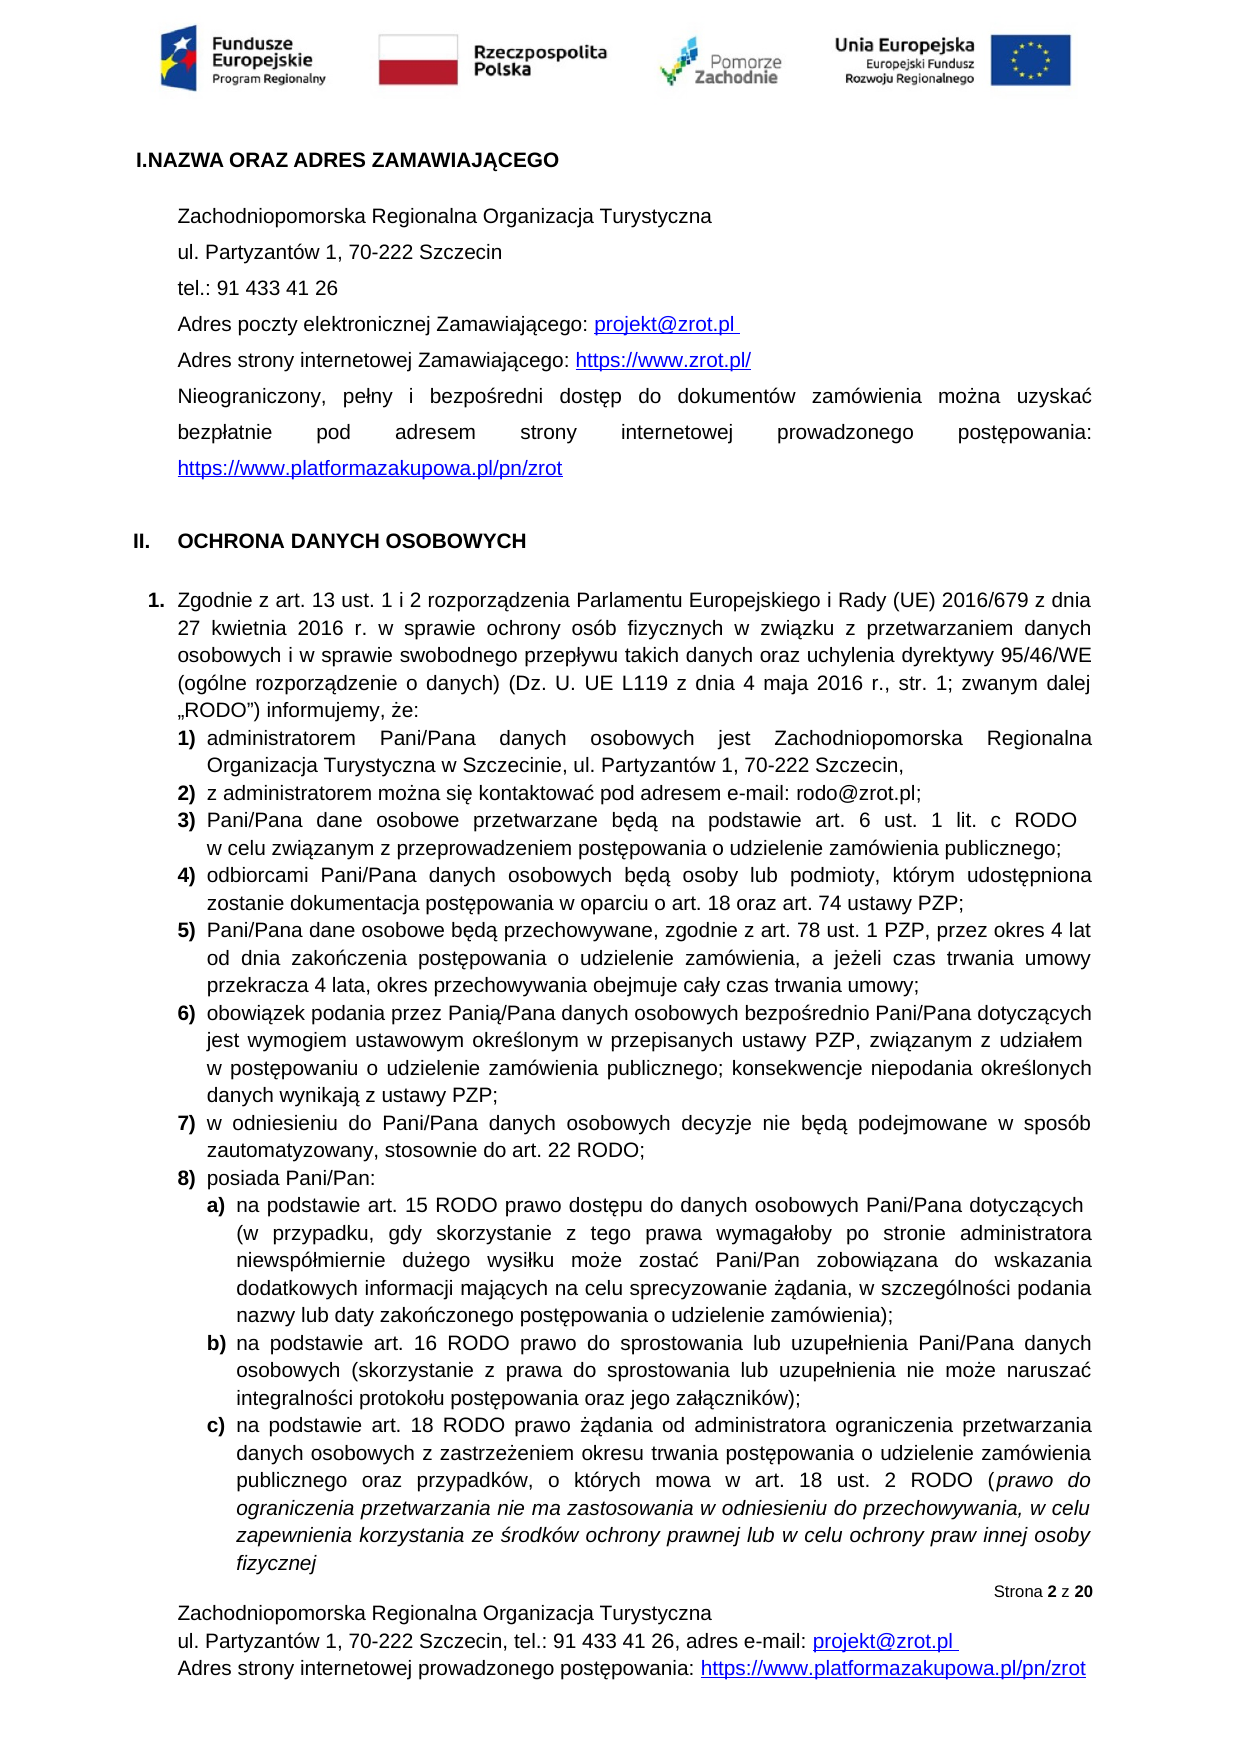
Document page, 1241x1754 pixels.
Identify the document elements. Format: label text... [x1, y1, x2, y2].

list OCHRONA DANYCH OSOBOWYCH [133, 529, 1093, 553]
list posiada Pani/Pan: [177, 1166, 1093, 1189]
text tel.: 91 433 41 26 [177, 276, 1093, 300]
picture [137, 3, 1077, 107]
text Nieograniczony, pełny i bezpośredni dostęp do dokumentów zamówienia można uzyskać bezpłatnie pod adresem strony internetowej prowadzonego postępowania: https://www.platformazakupowa.pl/pn/zrot [177, 383, 1093, 479]
list odbiorcami Pani/Pana danych osobowych będą osoby lub podmioty, którym udostępniona zostanie dokumentacja postępowania w oparciu o art. 18 oraz art. 74 ustawy PZP; [177, 863, 1093, 914]
text Adres poczty elektronicznej Zamawiającego: projekt@zrot.pl [171, 312, 1093, 336]
text Adres strony internetowej Zamawiającego: https://www.zrot.pl/ [171, 348, 1093, 372]
list w odniesieniu do Pani/Pana danych osobowych decyzje nie będą podejmowane w sposób zautomatyzowany, stosownie do art. 22 RODO; [177, 1111, 1093, 1162]
list Pani/Pana dane osobowe będą przechowywane, zgodnie z art. 78 ust. 1 PZP, przez okres 4 lat od dnia zakończenia postępowania o udzielenie zamówienia, a jeżeli czas trwania umowy przekracza 4 lata, okres przechowywania obejmuje cały czas trwania umowy; [177, 918, 1093, 997]
list obowiązek podania przez Panią/Pana danych osobowych bezpośrednio Pani/Pana dotyczących jest wymogiem ustawowym określonym w przepisanych ustawy PZP, związanym z udziałem w postępowaniu o udzielenie zamówienia publicznego; konsekwencje niepodania określonych danych wynikają z ustawy PZP; [177, 1001, 1093, 1107]
list na podstawie art. 16 RODO prawo do sprostowania lub uzupełnienia Pani/Pana danych osobowych (skorzystanie z prawa do sprostowania lub uzupełnienia nie może naruszać integralności protokołu postępowania oraz jego załączników); [207, 1331, 1093, 1409]
text ul. Partyzantów 1, 70-222 Szczecin [177, 240, 1093, 264]
list NAZWA ORAZ ADRES ZAMAWIAJĄCEGO [136, 148, 1093, 172]
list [207, 1413, 1093, 1574]
text Zachodniopomorska Regionalna Organizacja Turystyczna [177, 204, 1093, 228]
list na podstawie art. 15 RODO prawo dostępu do danych osobowych Pani/Pana dotyczących (w przypadku, gdy skorzystanie z tego prawa wymagałoby po stronie administratora niewspółmiernie dużego wysiłku może zostać Pani/Pan zobowiązana do wskazania dodatkowych informacji mających na celu sprecyzowanie żądania, w szczególności podania nazwy lub daty zakończonego postępowania o udzielenie zamówienia); [207, 1193, 1093, 1327]
list Zgodnie z art. 13 ust. 1 i 2 rozporządzenia Parlamentu Europejskiego i Rady (UE) 2016/679 z dnia 27 kwietnia 2016 r. w sprawie ochrony osób fizycznych w związku z przetwarzaniem danych osobowych i w sprawie swobodnego przepływu takich danych oraz uchylenia dyrektywy 95/46/WE (ogólne rozporządzenie o danych) (Dz. U. UE L119 z dnia 4 maja 2016 r., str. 1; zwanym dalej „RODO”) informujemy, że: [148, 588, 1093, 722]
list Pani/Pana dane osobowe przetwarzane będą na podstawie art. 6 ust. 1 lit. c RODO w celu związanym z przeprowadzeniem postępowania o udzielenie zamówienia publicznego; [177, 808, 1093, 859]
list z administratorem można się kontaktować pod adresem e-mail: rodo@zrot.pl; [177, 781, 1093, 804]
list administratorem Pani/Pana danych osobowych jest Zachodniopomorska Regionalna Organizacja Turystyczna w Szczecinie, ul. Partyzantów 1, 70-222 Szczecin, [177, 726, 1093, 777]
